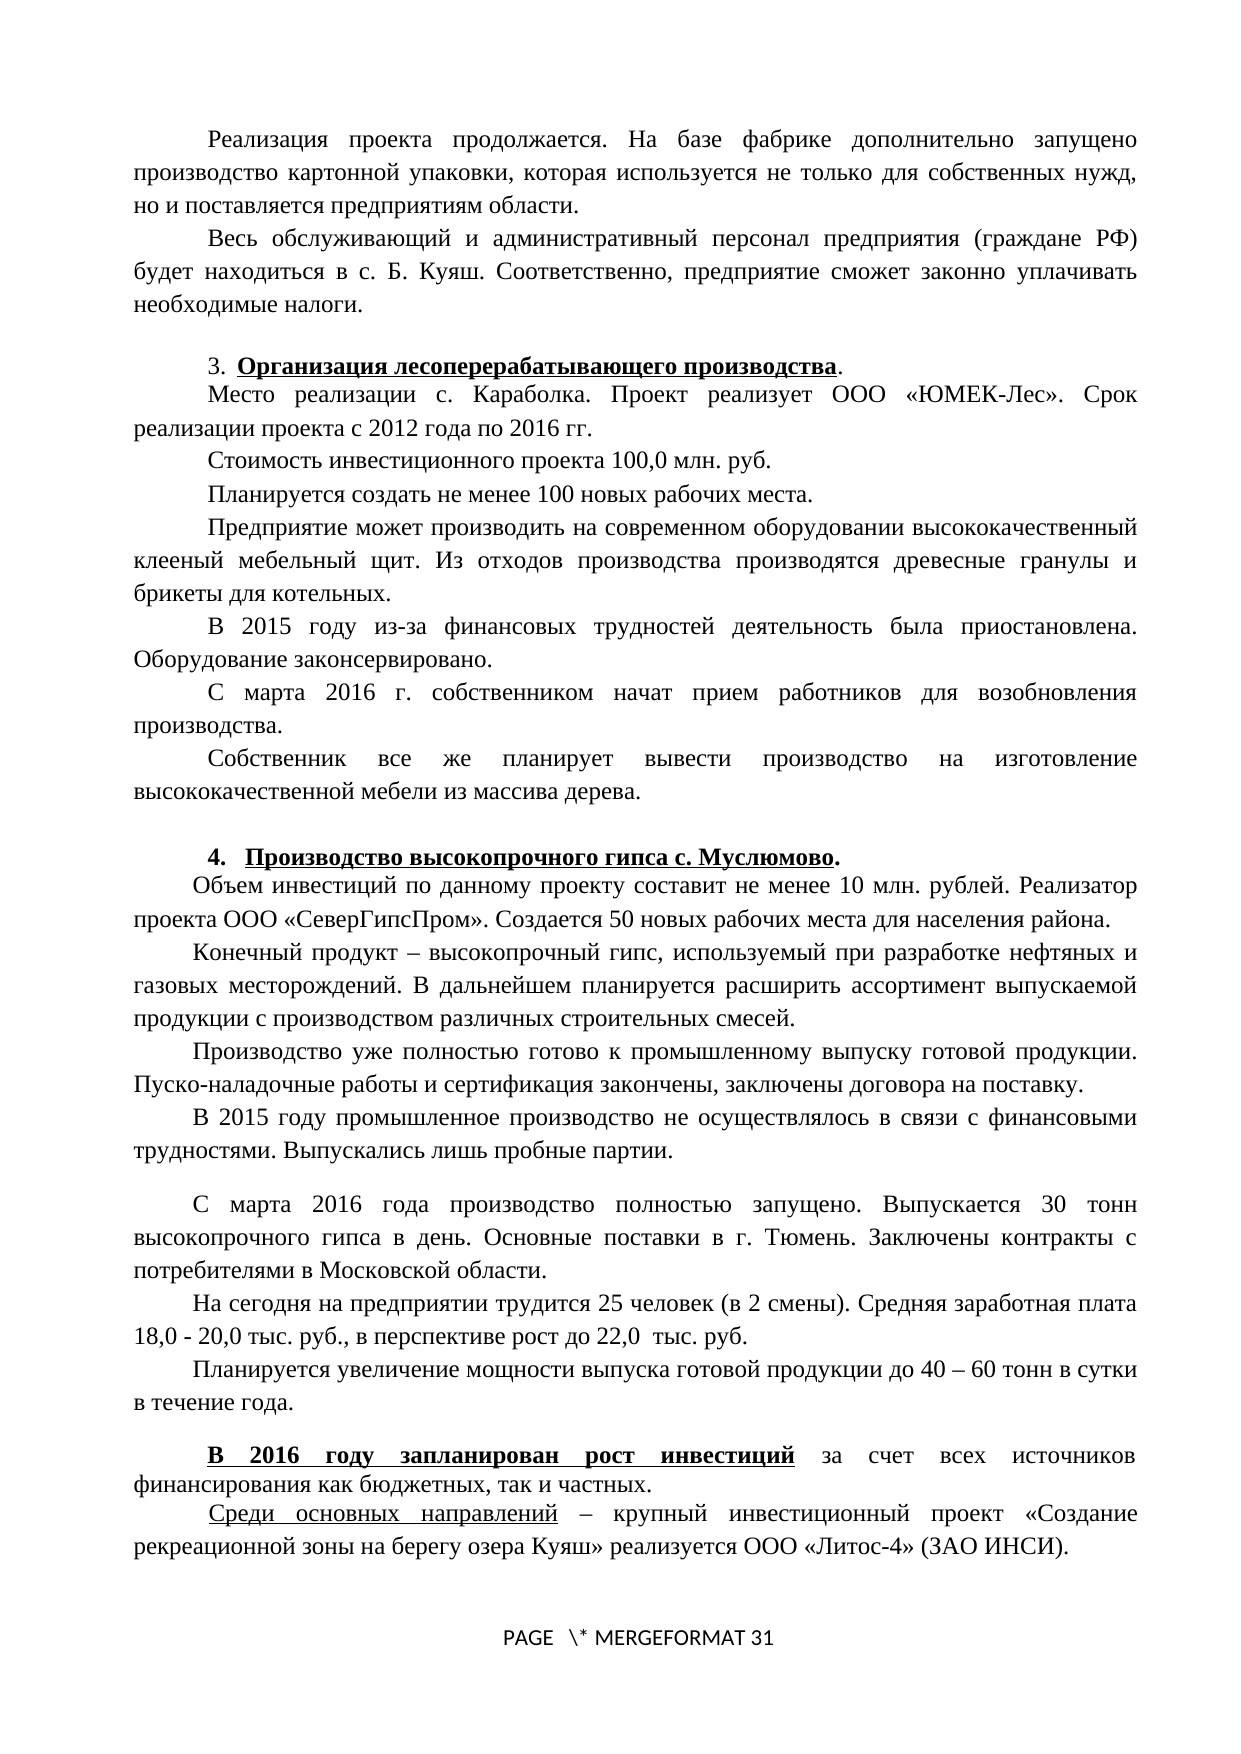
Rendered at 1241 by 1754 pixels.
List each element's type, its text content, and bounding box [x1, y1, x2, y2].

text Предприятие может производить на современном оборудовании высококачественный клееный мебельный щит. Из отходов производства производятся древесные гранулы и брикеты для котельных. [133, 512, 1138, 606]
text Весь обслуживающий и административный персонал предприятия (граждане РФ) будет находиться в с. Б. Куяш. Соответственно, предприятие сможет законно уплачивать необходимые налоги. [133, 223, 1138, 318]
text Место реализации с. Караболка. Проект реализует ООО «ЮМЕК-Лес». Срок реализации проекта с 2012 года по 2016 гг. [133, 379, 1138, 441]
text Стоимость инвестиционного проекта 100,0 млн. руб. [133, 446, 1138, 474]
text Среди основных направлений – крупный инвестиционный проект «Создание рекреационной зоны на берегу озера Куяш» реализуется ООО «Литос-4» (ЗАО ИНСИ). [133, 1498, 1138, 1560]
text С марта 2016 года производство полностью запущено. Выпускается 30 тонн высокопрочного гипса в день. Основные поставки в г. Тюмень. Заключены контракты с потребителями в Московской области. [133, 1189, 1138, 1283]
text Собственник все же планирует вывести производство на изготовление высококачественной мебели из массива дерева. [133, 743, 1138, 804]
text Конечный продукт – высокопрочный гипс, используемый при разработке нефтяных и газовых месторождений. В дальнейшем планируется расширить ассортимент выпускаемой продукции с производством различных строительных смесей. [133, 937, 1138, 1031]
text В 2016 году запланирован рост инвестиций за счет всех источников финансирования как бюджетных, так и частных. [133, 1441, 1136, 1498]
text С марта 2016 г. собственником начат прием работников для возобновления производства. [133, 677, 1138, 738]
text В 2015 году из-за финансовых трудностей деятельность была приостановлена. Оборудование законсервировано. [133, 611, 1138, 672]
list Производство высокопрочного гипса с. Муслюмово. [207, 842, 1138, 871]
text В 2015 году промышленное производство не осуществлялось в связи с финансовыми трудностями. Выпускались лишь пробные партии. [133, 1102, 1138, 1163]
text Объем инвестиций по данному проекту составит не менее 10 млн. рублей. Реализатор проекта ООО «СеверГипсПром». Создается 50 новых рабочих места для населения района. [133, 871, 1138, 932]
text Реализация проекта продолжается. На базе фабрике дополнительно запущено производство картонной упаковки, которая используется не только для собственных нужд, но и поставляется предприятиям области. [133, 124, 1138, 219]
list Организация лесоперерабатывающего производства. [207, 351, 1138, 379]
text На сегодня на предприятии трудится 25 человек (в 2 смены). Средняя заработная плата 18,0 - 20,0 тыс. руб., в перспективе рост до 22,0 тыс. руб. [133, 1288, 1138, 1349]
text Планируется создать не менее 100 новых рабочих места. [133, 479, 1138, 507]
text Планируется увеличение мощности выпуска готовой продукции до 40 – 60 тонн в сутки в течение года. [133, 1354, 1138, 1416]
text Производство уже полностью готово к промышленному выпуску готовой продукции. Пуско-наладочные работы и сертификация закончены, заключены договора на поставку. [133, 1036, 1138, 1097]
